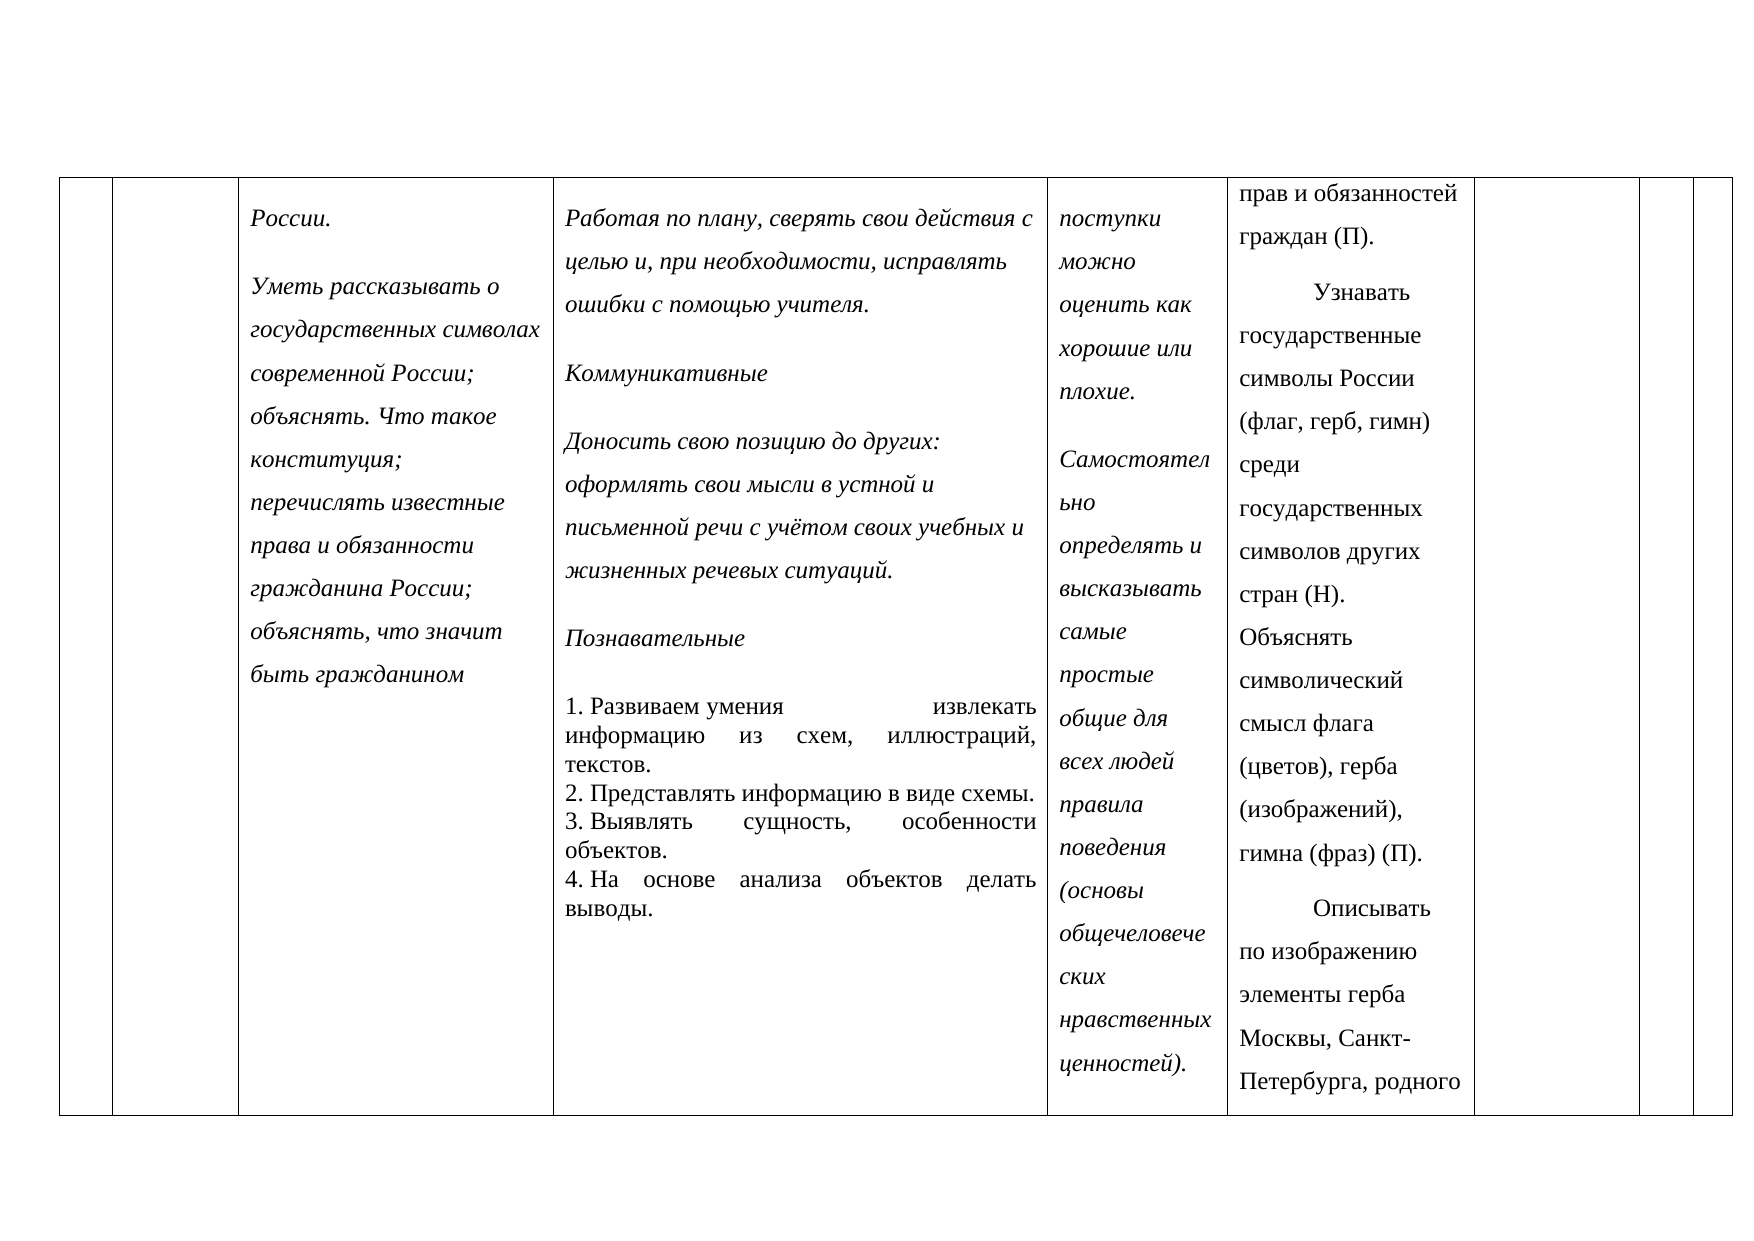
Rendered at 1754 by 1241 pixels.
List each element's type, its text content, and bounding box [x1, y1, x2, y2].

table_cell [113, 178, 238, 1114]
table_cell [1640, 178, 1693, 1114]
table_cell [1475, 178, 1639, 1114]
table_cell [239, 178, 553, 1114]
table_cell [1694, 178, 1732, 1114]
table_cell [1048, 178, 1227, 1114]
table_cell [1228, 178, 1474, 1114]
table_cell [554, 178, 1047, 1114]
table_cell 62 [60, 178, 112, 1114]
